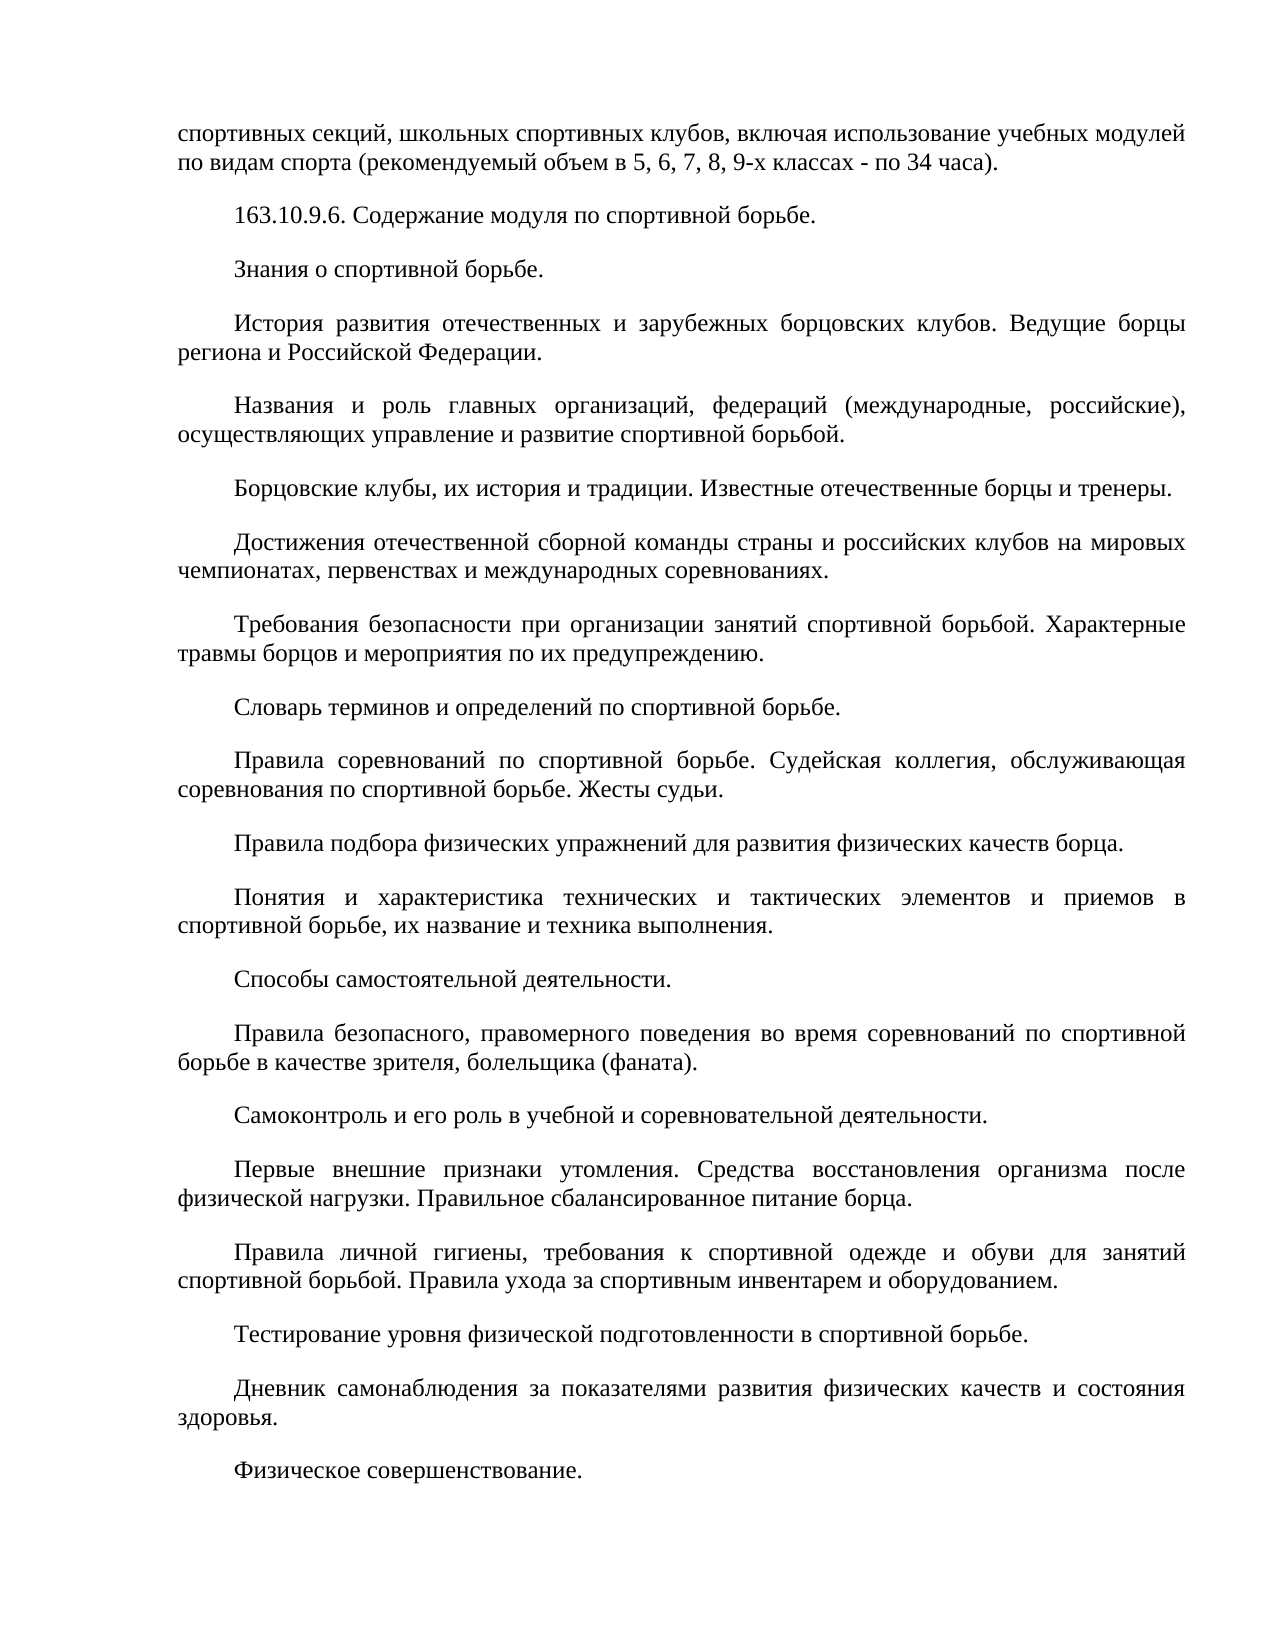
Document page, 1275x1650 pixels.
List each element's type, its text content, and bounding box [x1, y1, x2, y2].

text Правила личной гигиены, требования к спортивной одежде и обуви для занятий спортивной борьбой. Правила ухода за спортивным инвентарем и оборудованием. [177, 1237, 1186, 1294]
text Самоконтроль и его роль в учебной и соревновательной деятельности. [177, 1101, 1186, 1129]
text Требования безопасности при организации занятий спортивной борьбой. Характерные травмы борцов и мероприятия по их предупреждению. [177, 609, 1186, 667]
text Физическое совершенствование. [177, 1456, 1186, 1484]
text Правила безопасного, правомерного поведения во время соревнований по спортивной борьбе в качестве зрителя, болельщика (фаната). [177, 1018, 1186, 1076]
text Дневник самонаблюдения за показателями развития физических качеств и состояния здоровья. [177, 1373, 1186, 1431]
text Первые внешние признаки утомления. Средства восстановления организма после физической нагрузки. Правильное сбалансированное питание борца. [177, 1154, 1186, 1212]
text Правила подбора физических упражнений для развития физических качеств борца. [177, 828, 1186, 857]
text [177, 118, 1186, 176]
text 163.10.9.6. Содержание модуля по спортивной борьбе. [177, 201, 1186, 229]
text Понятия и характеристика технических и тактических элементов и приемов в спортивной борьбе, их название и техника выполнения. [177, 882, 1186, 939]
text Знания о спортивной борьбе. [177, 254, 1186, 283]
text Словарь терминов и определений по спортивной борьбе. [177, 692, 1186, 721]
text Тестирование уровня физической подготовленности в спортивной борьбе. [177, 1319, 1186, 1348]
text Правила соревнований по спортивной борьбе. Судейская коллегия, обслуживающая соревнования по спортивной борьбе. Жесты судьи. [177, 746, 1186, 803]
text Достижения отечественной сборной команды страны и российских клубов на мировых чемпионатах, первенствах и международных соревнованиях. [177, 527, 1186, 584]
text Способы самостоятельной деятельности. [177, 964, 1186, 993]
text Названия и роль главных организаций, федераций (международные, российские), осуществляющих управление и развитие спортивной борьбой. [177, 391, 1186, 448]
text История развития отечественных и зарубежных борцовских клубов. Ведущие борцы региона и Российской Федерации. [177, 308, 1186, 366]
text Борцовские клубы, их история и традиции. Известные отечественные борцы и тренеры. [177, 473, 1186, 502]
